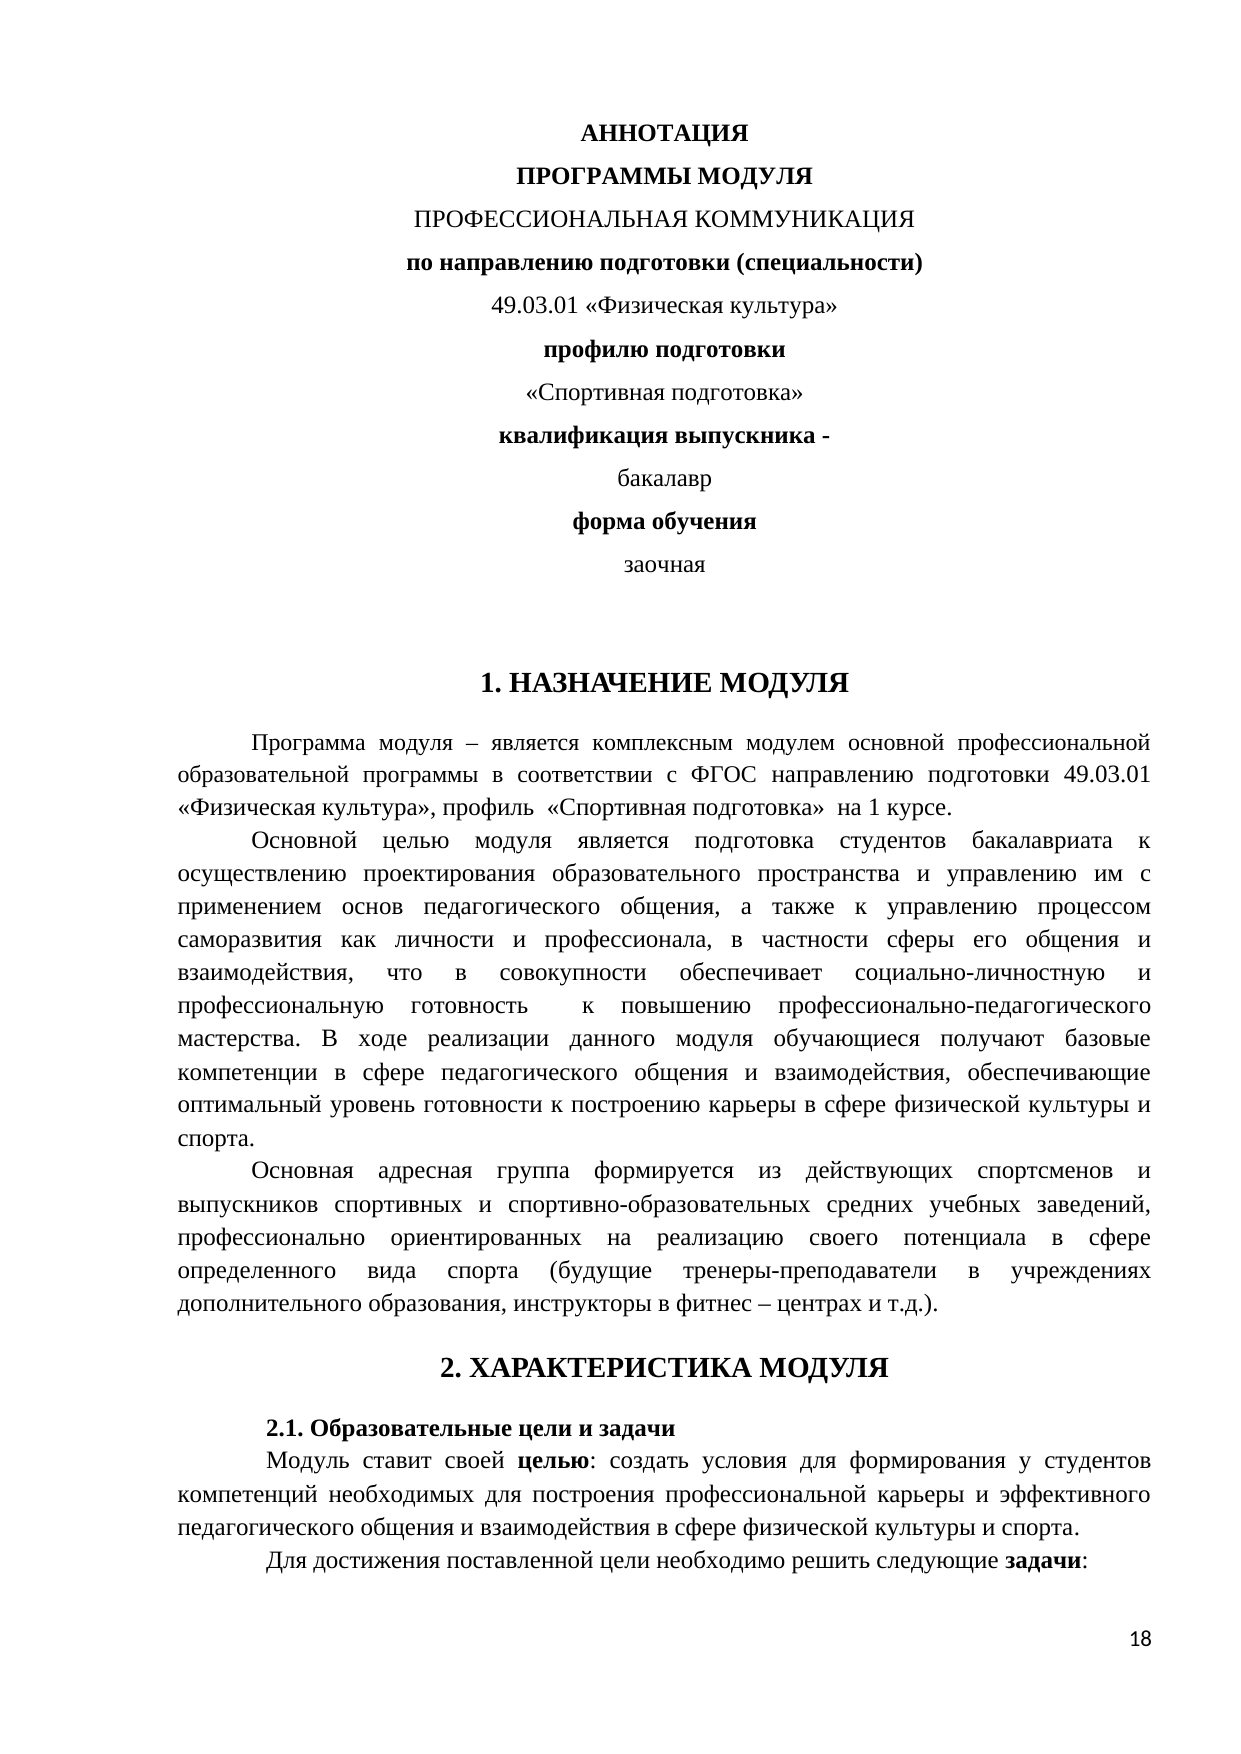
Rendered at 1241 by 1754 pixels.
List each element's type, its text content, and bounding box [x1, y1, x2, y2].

text заочная [177, 549, 1152, 578]
text квалификация выпускника - [177, 420, 1152, 449]
text АННОТАЦИЯ [177, 118, 1152, 147]
text Основная адресная группа формируется из действующих спортсменов и выпускников спортивных и спортивно-образовательных средних учебных заведений, профессионально ориентированных на реализацию своего потенциала в сфере определенного вида спорта (будущие тренеры-преподаватели в учреждениях дополнительного образования, инструкторы в фитнес – центрах и т.д.). [177, 1156, 1152, 1316]
text Профессиональная коммуникация [177, 204, 1152, 233]
text программЫ модуля [177, 161, 1152, 190]
text Основной целью модуля является подготовка студентов бакалавриата к осуществлению проектирования образовательного пространства и управлению им с применением основ педагогического общения, а также к управлению процессом саморазвития как личности и профессионала, в частности сферы его общения и взаимодействия, что в совокупности обеспечивает социально-личностную и профессиональную готовность к повышению профессионально-педагогического мастерства. В ходе реализации данного модуля обучающиеся получают базовые компетенции в сфере педагогического общения и взаимодействия, обеспечивающие оптимальный уровень готовности к построению карьеры в сфере физической культуры и спорта. [177, 825, 1152, 1151]
text бакалавр [177, 463, 1152, 492]
text 2.1. Образовательные цели и задачи [177, 1413, 1152, 1441]
text профилю подготовки [177, 334, 1152, 362]
text 2. ХАРАКТЕРИСТИКА МОДУЛЯ [177, 1350, 1152, 1383]
text Для достижения поставленной цели необходимо решить следующие задачи: [177, 1545, 1152, 1573]
text форма обучения [177, 506, 1152, 535]
text Программа модуля – является комплексным модулем основной профессиональной образовательной программы в соответствии с ФГОС направлению подготовки 49.03.01 «Физическая культура», профиль «Спортивная подготовка» на 1 курсе. [177, 727, 1152, 821]
text по направлению подготовки (специальности) [177, 247, 1152, 276]
text 1. НАЗНАЧЕНИЕ МОДУЛЯ [177, 665, 1152, 698]
text Модуль ставит своей целью: создать условия для формирования у студентов компетенций необходимых для построения профессиональной карьеры и эффективного педагогического общения и взаимодействия в сфере физической культуры и спорта. [177, 1446, 1152, 1540]
text «Спортивная подготовка» [177, 377, 1152, 406]
text 49.03.01 «Физическая культура» [177, 291, 1152, 319]
